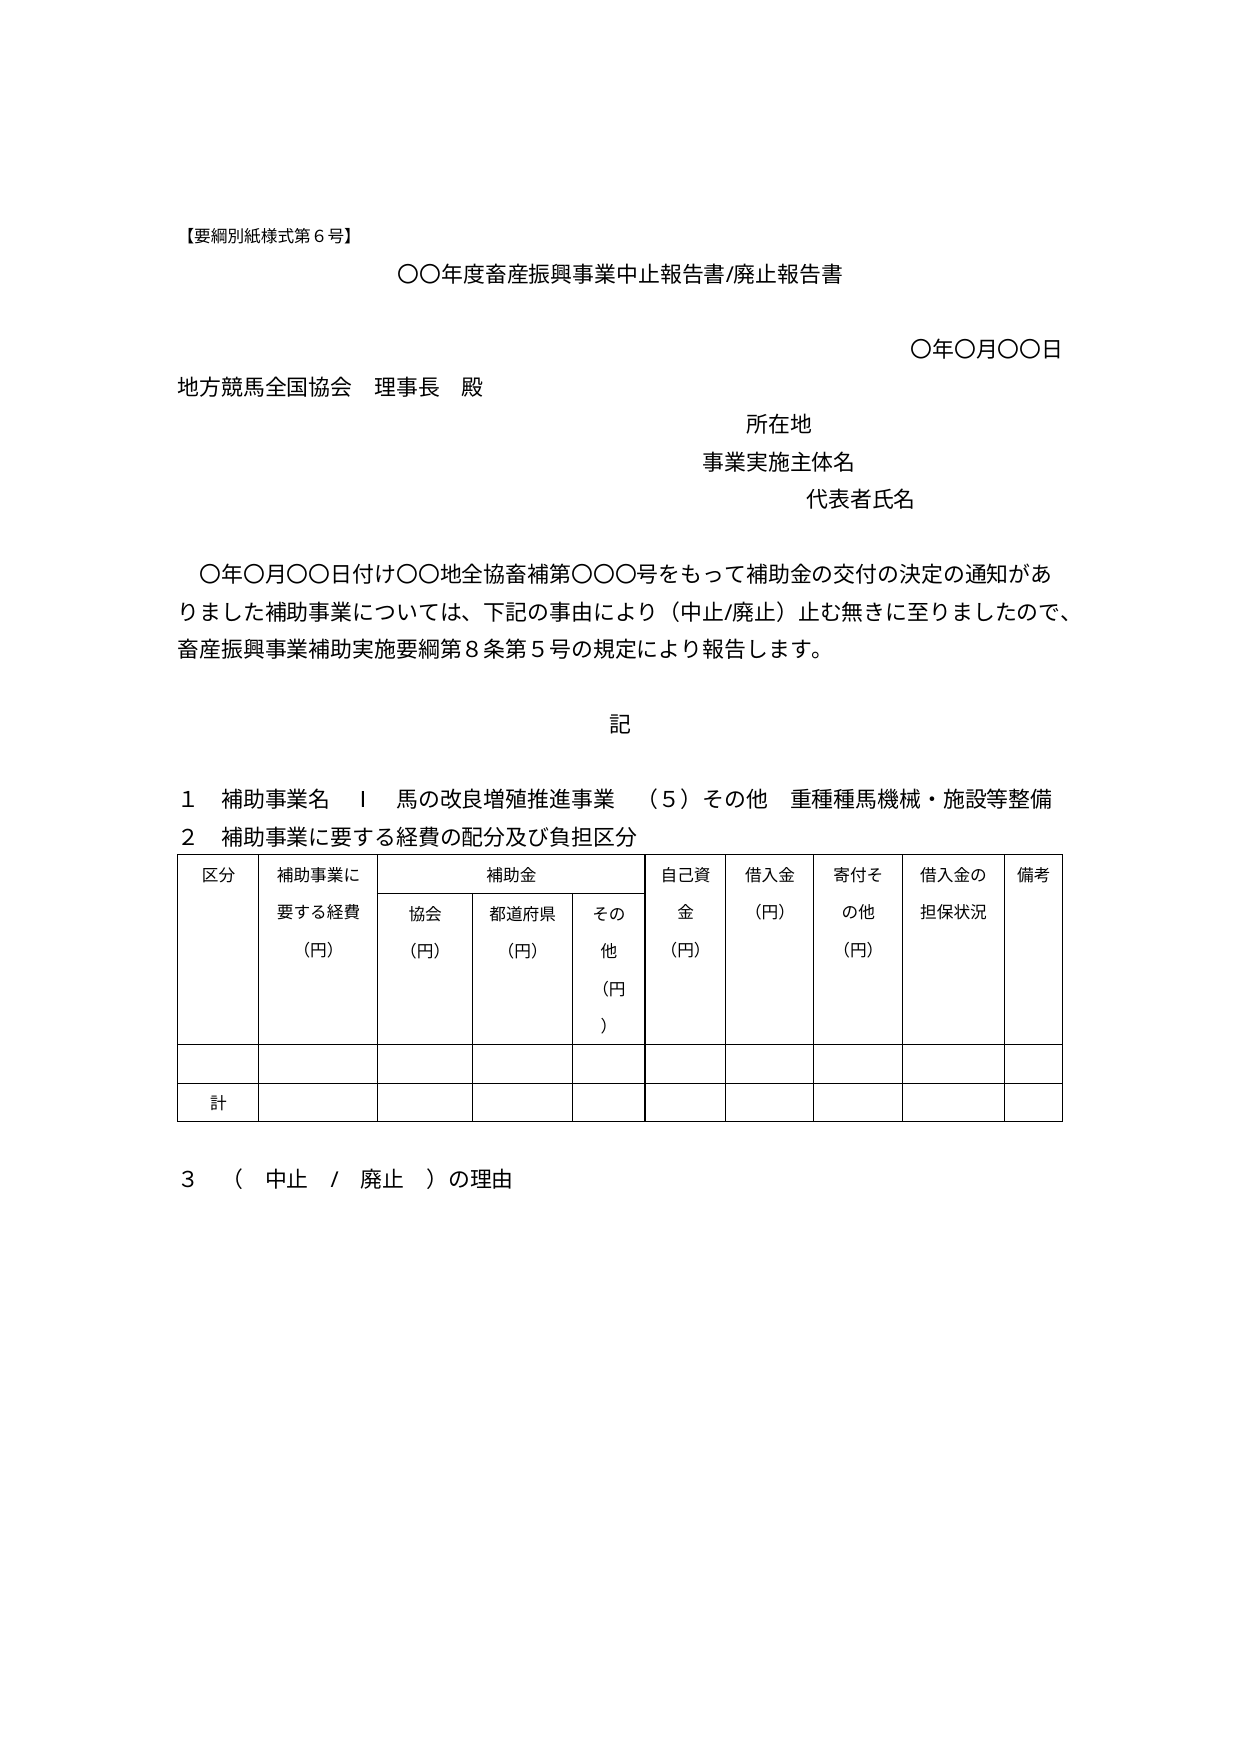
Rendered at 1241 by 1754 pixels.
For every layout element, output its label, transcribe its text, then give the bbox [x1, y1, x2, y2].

text １ 補助事業名 Ⅰ 馬の改良増殖推進事業 （５）その他 重種種馬機械・施設等整備 [177, 779, 1063, 817]
table_header 寄付その他（円） [814, 855, 902, 1044]
table_cell [814, 1045, 902, 1082]
text 〇年〇月〇〇日 [177, 329, 1063, 367]
text 所在地 [243, 404, 976, 442]
table_cell [726, 1045, 813, 1082]
text 地方競馬全国協会 理事長 殿 [177, 367, 976, 404]
table_cell [259, 1045, 377, 1082]
table_cell [573, 1084, 644, 1121]
table_cell [1005, 1045, 1062, 1082]
table_header 借入金の担保状況 [903, 855, 1004, 1044]
table_cell 都道府県 （円） [473, 894, 572, 1044]
table_header 補助金 [378, 855, 644, 893]
table_header 自己資金 （円） [646, 855, 725, 1044]
table_cell [646, 1045, 725, 1082]
table_cell [1005, 1084, 1062, 1121]
table_cell [903, 1045, 1004, 1082]
table_cell [473, 1084, 572, 1121]
table_header 借入金 （円） [726, 855, 813, 1044]
table_cell 計 [178, 1084, 258, 1121]
text 〇年〇月〇〇日付け〇〇地全協畜補第〇〇〇号をもって補助金の交付の決定の通知がありました補助事業については、下記の事由により（中止/廃止）止む無きに至りましたので、畜産振興事業補助実施要綱第８条第５号の規定により報告します。 [177, 554, 1063, 667]
text ２ 補助事業に要する経費の配分及び負担区分 [177, 817, 1063, 854]
table_cell [726, 1084, 813, 1121]
table_cell [178, 1045, 258, 1082]
table_header 備考 [1005, 855, 1062, 1044]
text 事業実施主体名 [243, 442, 1063, 479]
table_cell その他 （円） [573, 894, 644, 1044]
table_cell [378, 1045, 472, 1082]
text 〇〇年度畜産振興事業中止報告書/廃止報告書 [177, 254, 1063, 292]
text ３ （ 中止 / 廃止 ）の理由 [177, 1159, 1063, 1197]
table_cell [573, 1045, 644, 1082]
table_header 補助事業に要する経費 （円） [259, 855, 377, 1044]
table_cell [378, 1084, 472, 1121]
text 記 [177, 704, 1063, 742]
text 【要綱別紙様式第６号】 [177, 217, 1063, 254]
table_cell [473, 1045, 572, 1082]
text 代表者氏名 [243, 479, 976, 517]
table_cell [903, 1084, 1004, 1121]
table_cell 協会 （円） [378, 894, 472, 1044]
table_cell [814, 1084, 902, 1121]
table_cell [259, 1084, 377, 1121]
table_header 区分 [178, 855, 258, 1044]
table_cell [646, 1084, 725, 1121]
